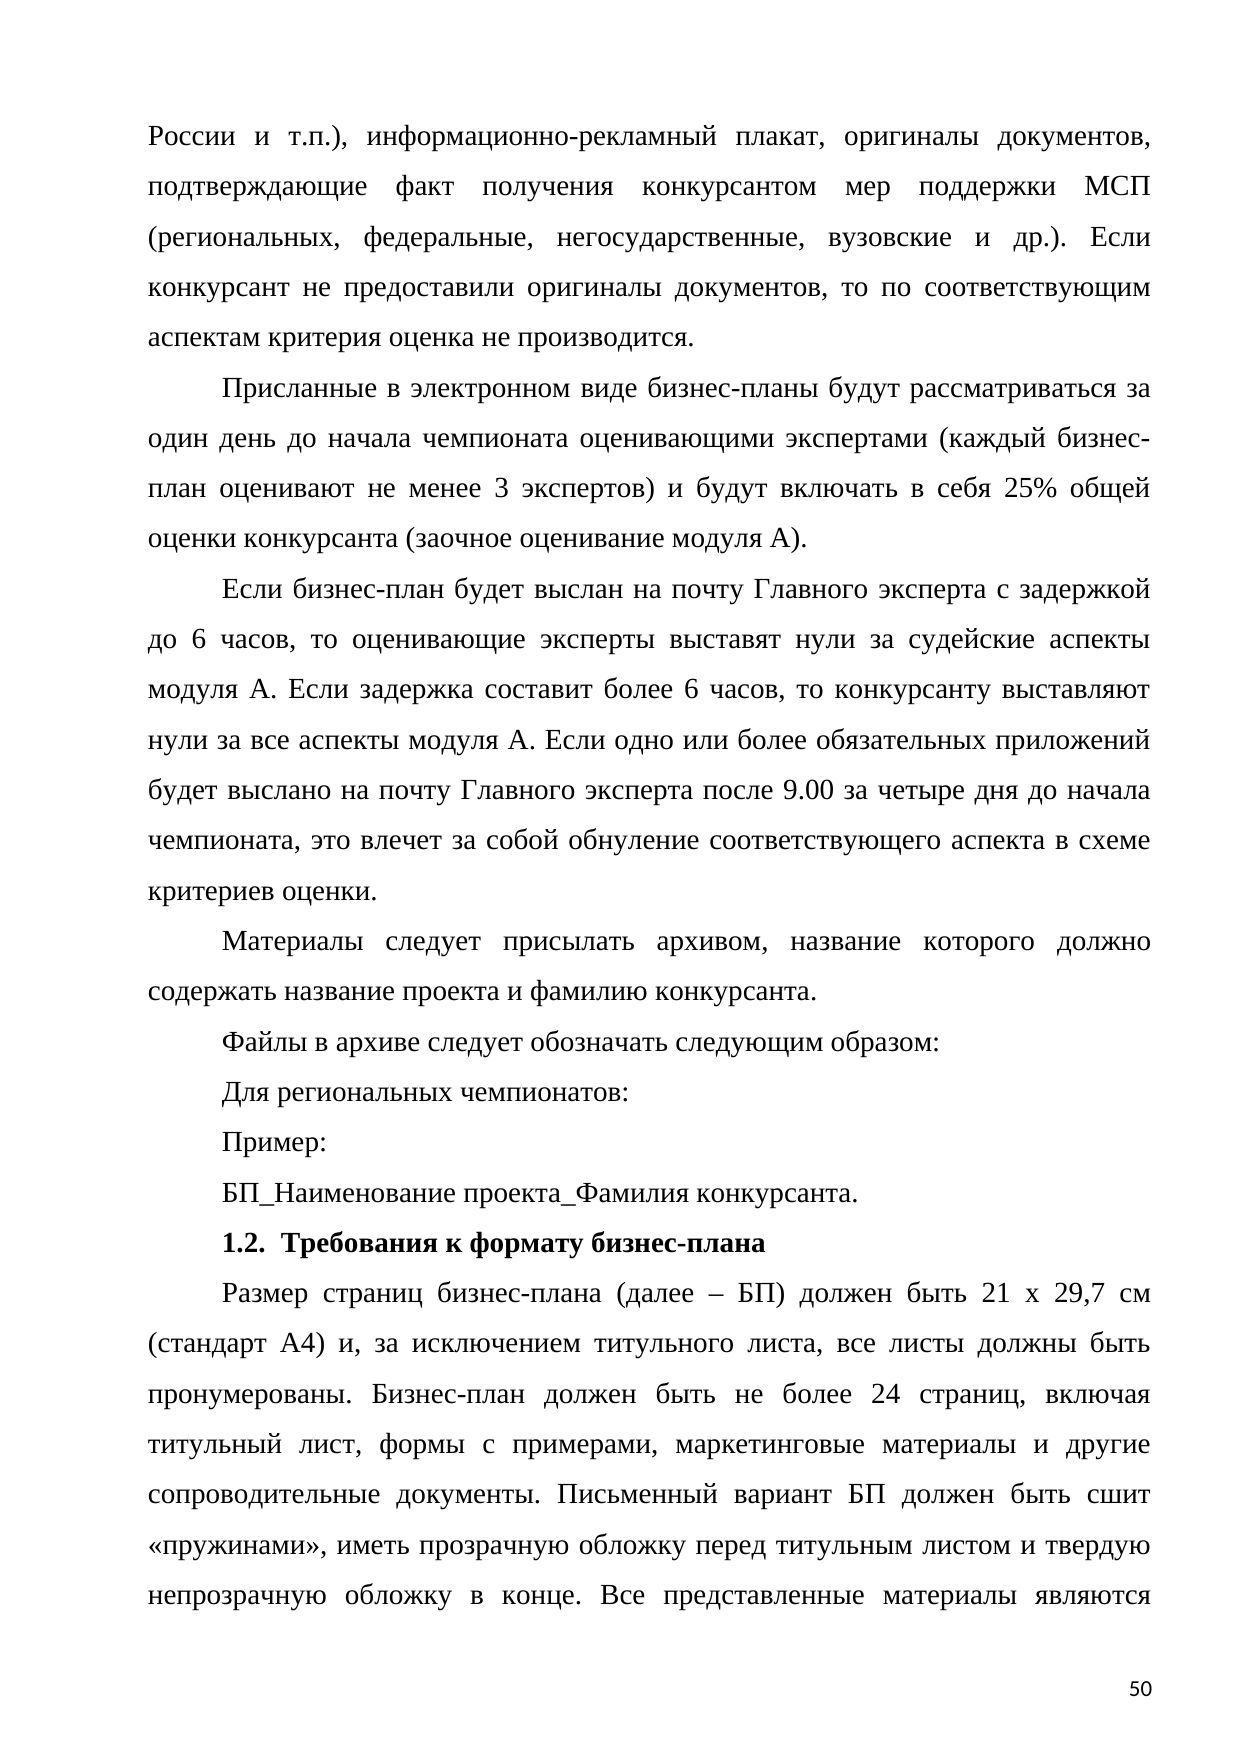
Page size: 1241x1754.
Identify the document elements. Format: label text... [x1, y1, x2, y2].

text Пример: [148, 1124, 1152, 1158]
text Если бизнес-план будет выслан на почту Главного эксперта с задержкой до 6 часов, то оценивающие эксперты выставят нули за судейские аспекты модуля А. Если задержка составит более 6 часов, то конкурсанту выставляют нули за все аспекты модуля А. Если одно или более обязательных приложений будет выслано на почту Главного эксперта после 9.00 за четыре дня до начала чемпионата, это влечет за собой обнуление соответствующего аспекта в схеме критериев оценки. [148, 571, 1152, 906]
list Для региональных чемпионатов: [215, 1074, 1152, 1108]
text Файлы в архиве следует обозначать следующим образом: [148, 1024, 1152, 1057]
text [148, 1275, 1152, 1611]
text Материалы следует присылать архивом, название которого должно содержать название проекта и фамилию конкурсанта. [148, 923, 1152, 1007]
text 1.2. Требования к формату бизнес-плана [148, 1225, 1152, 1258]
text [148, 118, 1152, 353]
text Присланные в электронном виде бизнес-планы будут рассматриваться за один день до начала чемпионата оценивающими экспертами (каждый бизнес-план оценивают не менее 3 экспертов) и будут включать в себя 25% общей оценки конкурсанта (заочное оценивание модуля А). [148, 370, 1152, 554]
text БП_Наименование проекта_Фамилия конкурсанта. [148, 1175, 1152, 1208]
